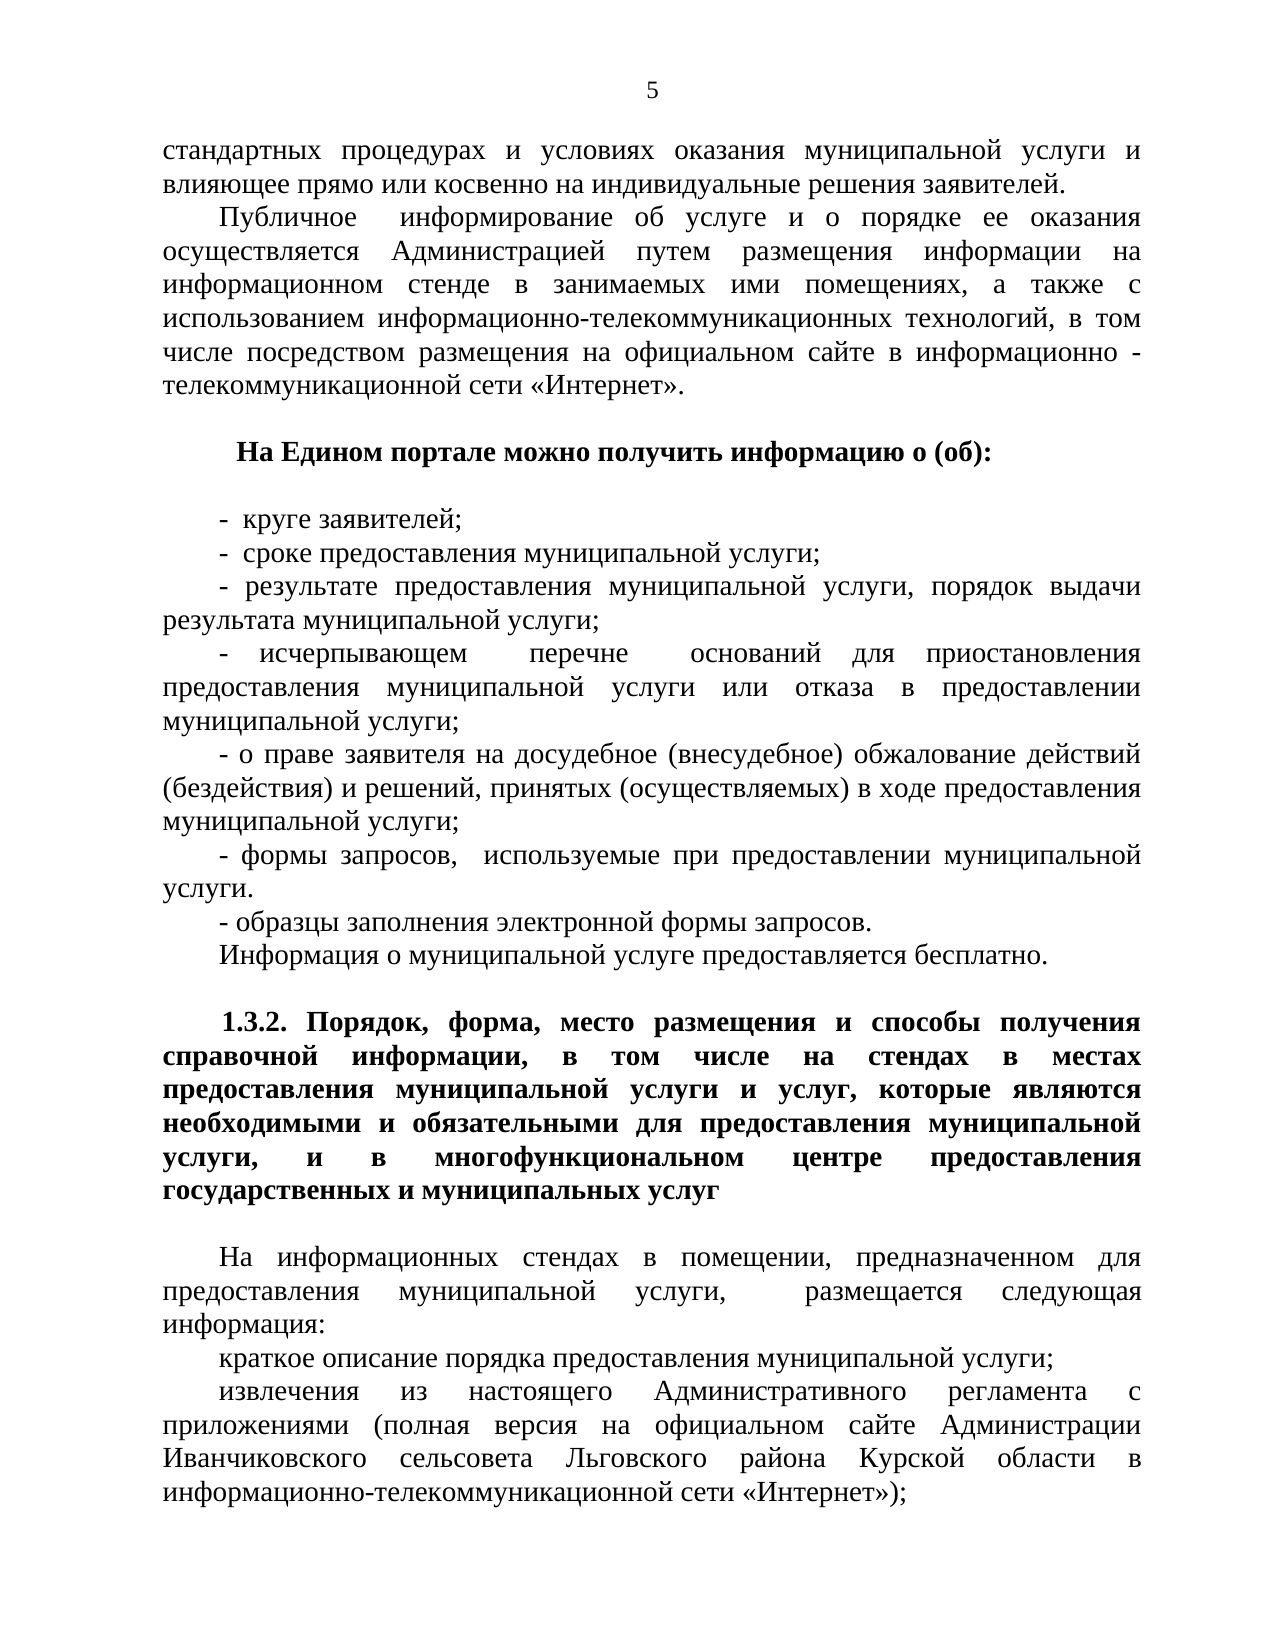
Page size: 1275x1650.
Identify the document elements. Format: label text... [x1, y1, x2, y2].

text Информация о муниципальной услуге предоставляется бесплатно. [162, 937, 1142, 971]
text краткое описание порядка предоставления муниципальной услуги; [162, 1340, 1142, 1373]
text - исчерпывающем перечне оснований для приостановления предоставления муниципальной услуги или отказа в предоставлении муниципальной услуги; [162, 636, 1142, 736]
text - формы запросов, используемые при предоставлении муниципальной услуги. [162, 837, 1142, 904]
text На Едином портале можно получить информацию о (об): [162, 434, 1142, 468]
text Публичное информирование об услуге и о порядке ее оказания осуществляется Администрацией путем размещения информации на информационном стенде в занимаемых ими помещениях, а также с использованием информационно-телекоммуникационных технологий, в том числе посредством размещения на официальном сайте в информационно - телекоммуникационной сети «Интернет». [162, 199, 1142, 401]
text - круге заявителей; [162, 501, 1142, 535]
text - результате предоставления муниципальной услуги, порядок выдачи результата муниципальной услуги; [162, 568, 1142, 636]
text 1.3.2. Порядок, форма, место размещения и способы получения справочной информации, в том числе на стендах в местах предоставления муниципальной услуги и услуг, которые являются необходимыми и обязательными для предоставления муниципальной услуги, и в многофункциональном центре предоставления государственных и муниципальных услуг [162, 1004, 1142, 1206]
text На информационных стендах в помещении, предназначенном для предоставления муниципальной услуги, размещается следующая информация: [162, 1239, 1142, 1340]
text - сроке предоставления муниципальной услуги; [162, 535, 1142, 568]
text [162, 132, 1142, 199]
text - о праве заявителя на досудебное (внесудебное) обжалование действий (бездействия) и решений, принятых (осуществляемых) в ходе предоставления муниципальной услуги; [162, 736, 1142, 837]
text извлечения из настоящего Административного регламента с приложениями (полная версия на официальном сайте Администрации Иванчиковского сельсовета Льговского района Курской области в информационно-телекоммуникационной сети «Интернет»); [162, 1373, 1142, 1508]
text - образцы заполнения электронной формы запросов. [162, 904, 1142, 937]
